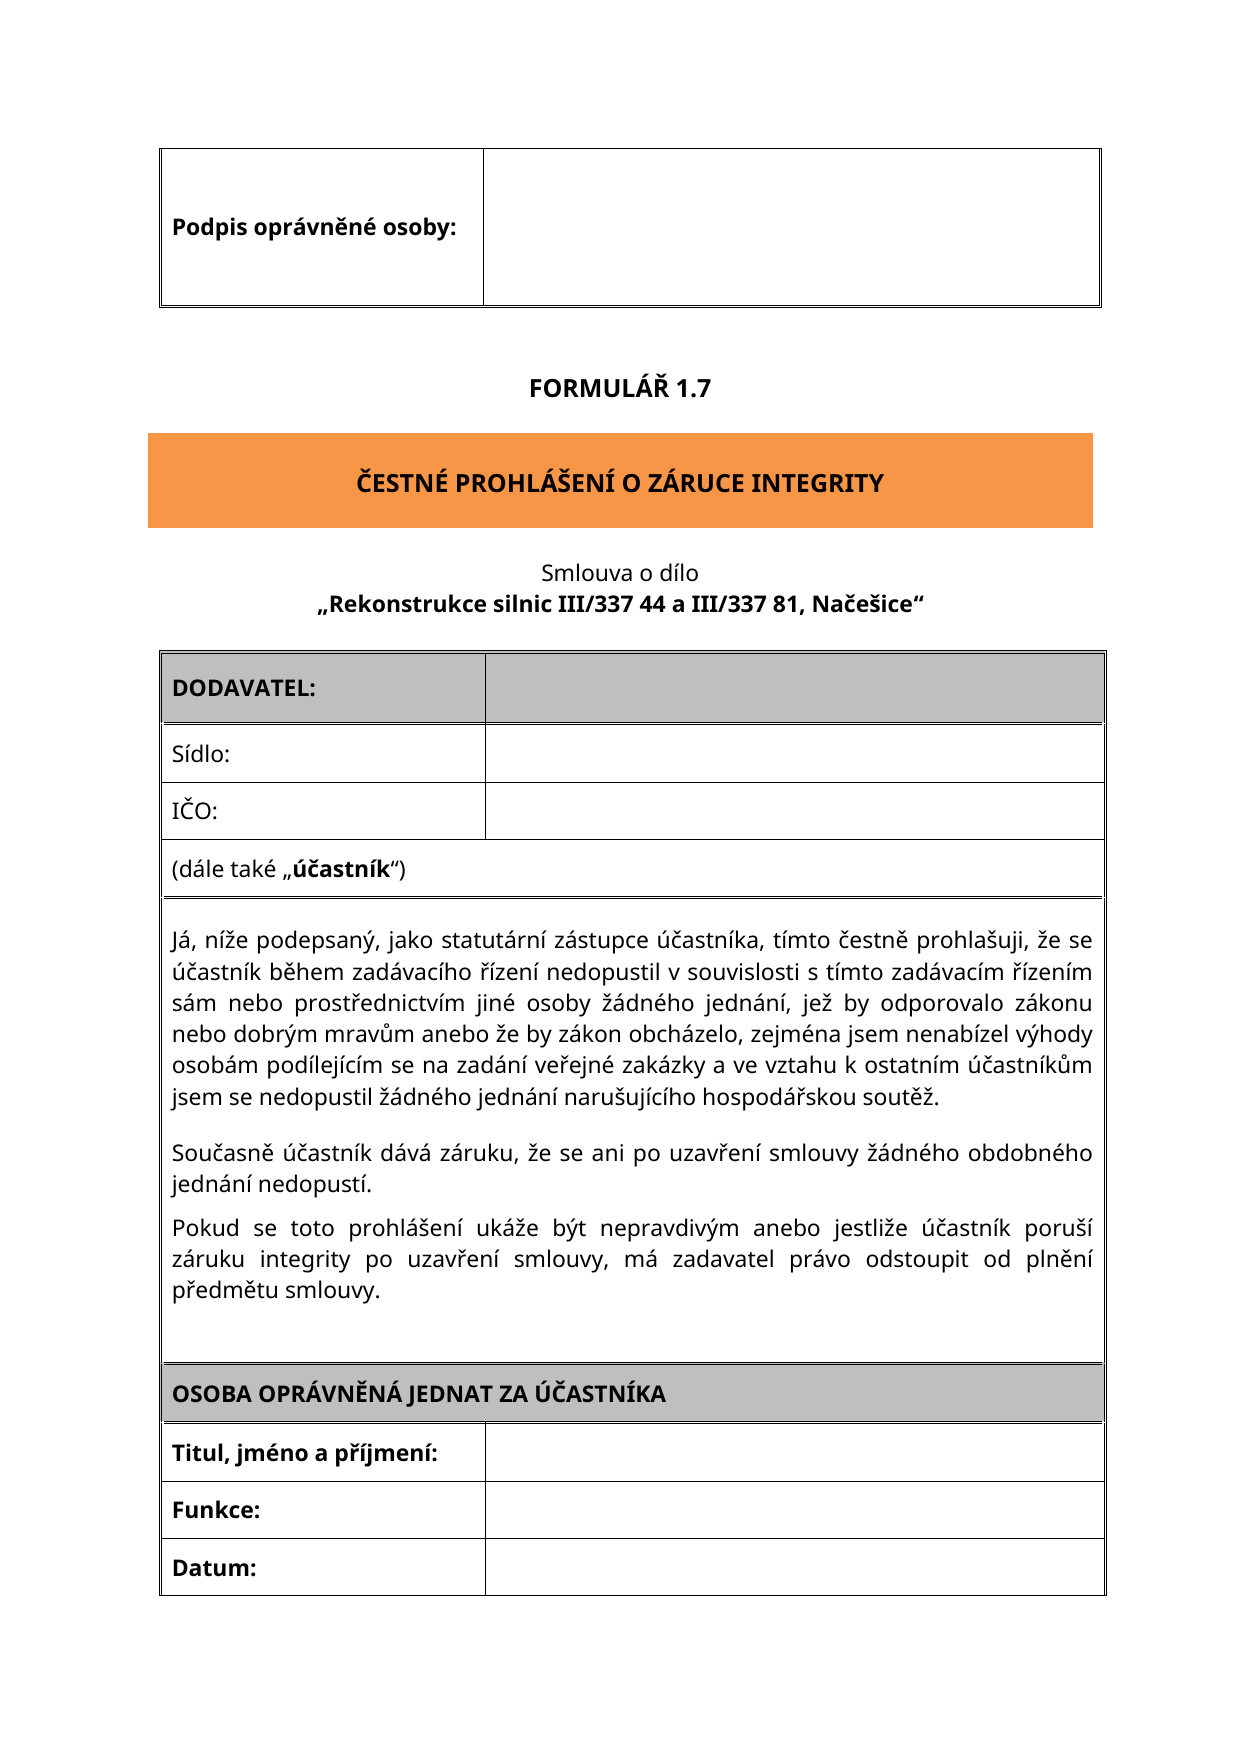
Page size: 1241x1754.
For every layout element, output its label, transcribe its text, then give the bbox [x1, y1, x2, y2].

table_cell Podpis oprávněné osoby: [162, 149, 483, 305]
text FORMULÁŘ 1.7 [148, 371, 1093, 404]
table_cell osoba oprávněná jednat za účastníka [162, 1362, 1104, 1421]
table_cell [486, 1539, 1104, 1595]
table_cell [486, 1482, 1104, 1538]
table_cell Datum: [162, 1539, 485, 1595]
table_cell Sídlo: [160, 722, 485, 782]
table_cell [486, 722, 1105, 782]
table_cell Titul, jméno a příjmení: [160, 1421, 485, 1481]
table_cell Já, níže podepsaný, jako statutární zástupce účastníka, tímto čestně prohlašuji, že se účastník během zadávacího řízení nedopustil v souvislosti s tímto zadávacím řízením sám nebo prostřednictvím jiné osoby žádného jednání, jež by odporovalo zákonu nebo dobrým mravům anebo že by zákon obcházelo, zejména jsem nenabízel výhody osobám podílejícím se na zadání veřejné zakázky a ve vztahu k ostatním účastníkům jsem se nedopustil žádného jednání narušujícího hospodářskou soutěž. Současně účastník dává záruku, že se ani po uzavření smlouvy žádného obdobného jednání nedopustí. Pokud se toto prohlášení ukáže být nepravdivým anebo jestliže účastník poruší záruku integrity po uzavření smlouvy, má zadavatel právo odstoupit od plnění předmětu smlouvy. [160, 896, 1105, 1362]
table_cell (dále také „účastník“) [162, 840, 1104, 896]
table_cell [484, 149, 1099, 305]
table_header [486, 654, 1104, 722]
text čestné Prohlášení o záruce integrity [148, 466, 1093, 500]
table_cell [486, 1421, 1105, 1481]
text Smlouva o dílo [148, 557, 1093, 588]
table_cell IČO: [162, 783, 485, 839]
table_cell [486, 783, 1104, 839]
text „Rekonstrukce silnic III/337 44 a III/337 81, Načešice“ [148, 588, 1093, 619]
table_cell Funkce: [162, 1482, 485, 1538]
table_header DODAVATEL: [162, 654, 485, 722]
